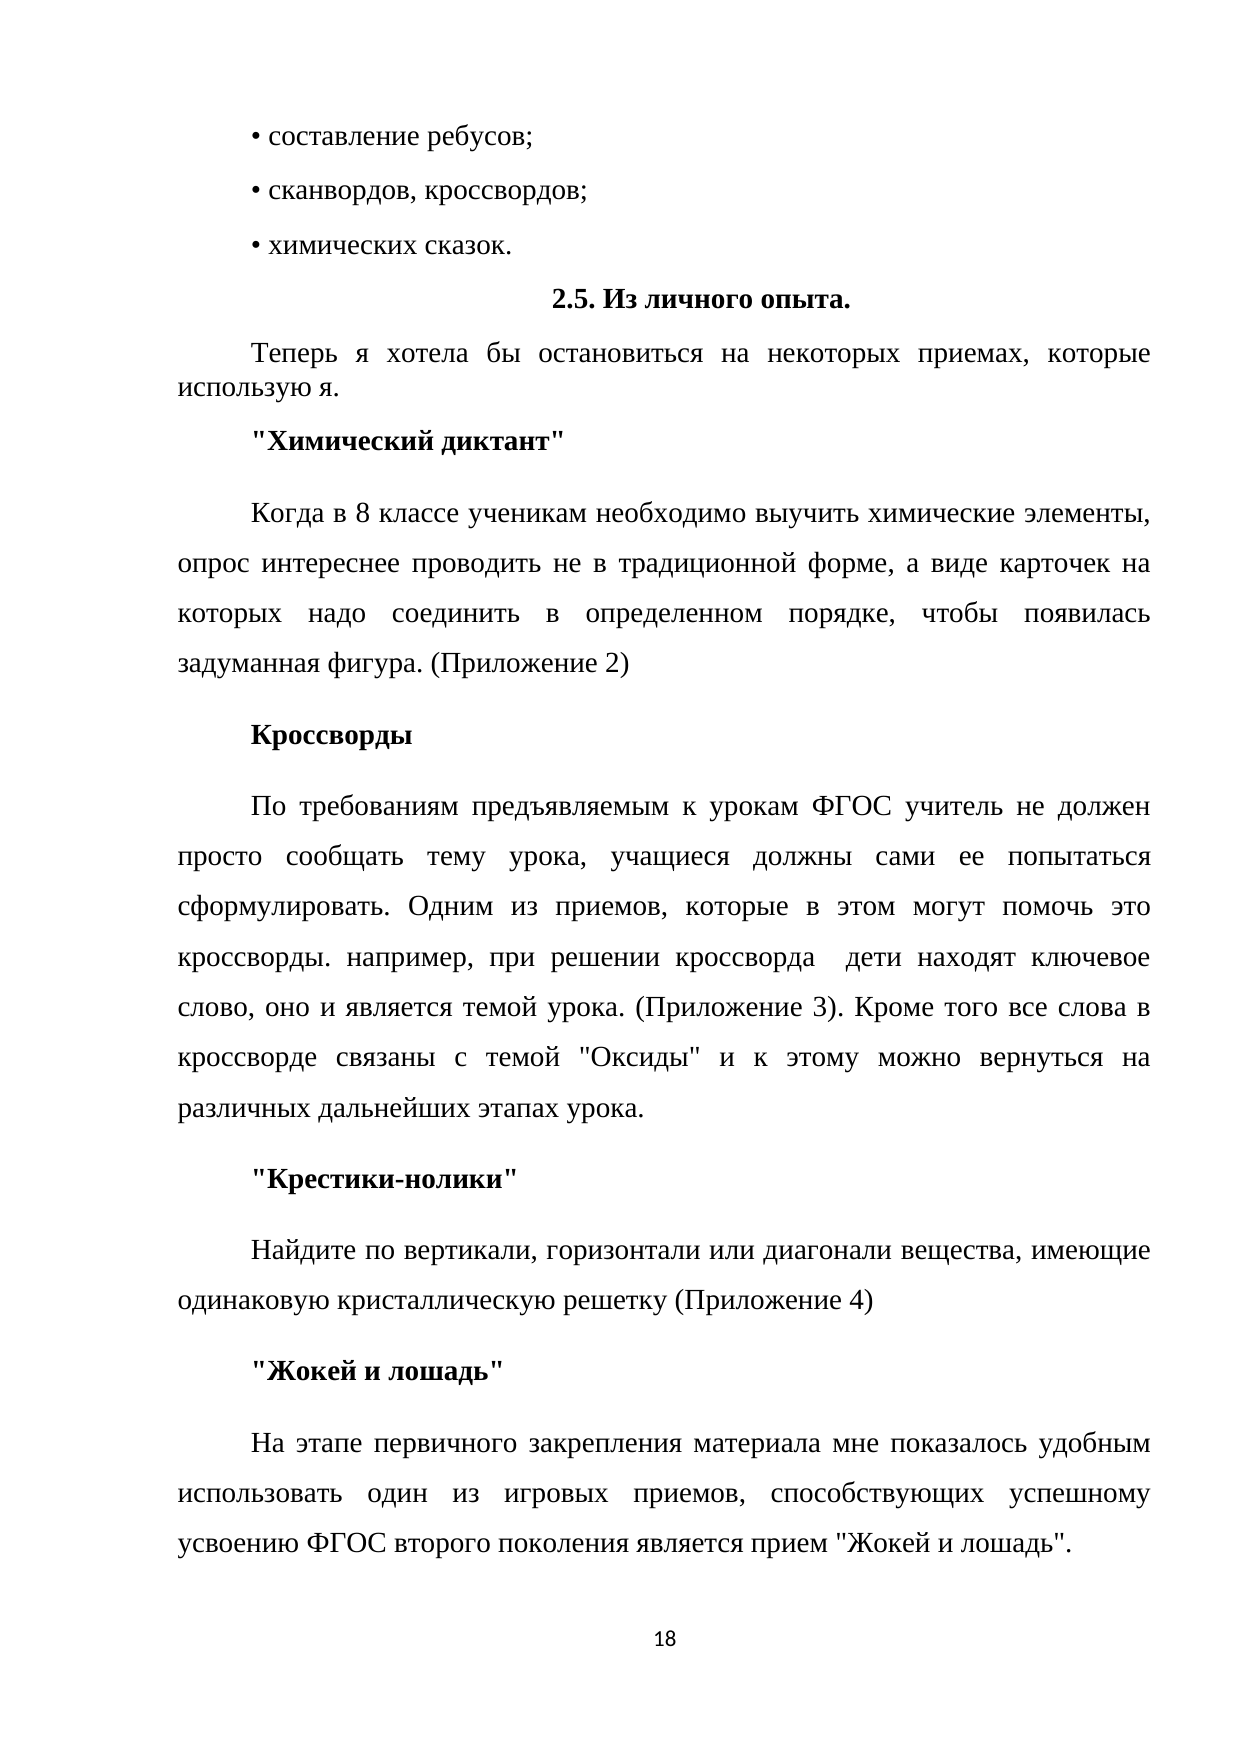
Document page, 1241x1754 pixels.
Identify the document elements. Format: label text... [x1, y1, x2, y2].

text "Крестики-нолики" [177, 1161, 1152, 1194]
text "Жокей и лошадь" [177, 1353, 1152, 1387]
text Теперь я хотела бы остановиться на некоторых приемах, которые использую я. [177, 336, 1152, 403]
text 2.5. Из личного опыта. [177, 281, 1152, 315]
text • химических сказок. [177, 227, 1152, 260]
text • составление ребусов; [177, 118, 1152, 152]
text По требованиям предъявляемым к урокам ФГОС учитель не должен просто сообщать тему урока, учащиеся должны сами ее попытаться сформулировать. Одним из приемов, которые в этом могут помочь это кроссворды. например, при решении кроссворда дети находят ключевое слово, оно и является темой урока. (Приложение 3). Кроме того все слова в кроссворде связаны с темой "Оксиды" и к этому можно вернуться на различных дальнейших этапах урока. [177, 788, 1152, 1123]
text Когда в 8 классе ученикам необходимо выучить химические элементы, опрос интереснее проводить не в традиционной форме, а виде карточек на которых надо соединить в определенном порядке, чтобы появилась задуманная фигура. (Приложение 2) [177, 495, 1152, 679]
text На этапе первичного закрепления материала мне показалось удобным использовать один из игровых приемов, способствующих успешному усвоению ФГОС второго поколения является прием "Жокей и лошадь". [177, 1425, 1152, 1559]
text Кроссворды [177, 717, 1152, 750]
text • сканвордов, кроссвордов; [177, 172, 1152, 206]
text Найдите по вертикали, горизонтали или диагонали вещества, имеющие одинаковую кристаллическую решетку (Приложение 4) [177, 1232, 1152, 1316]
text "Химический диктант" [177, 423, 1152, 457]
